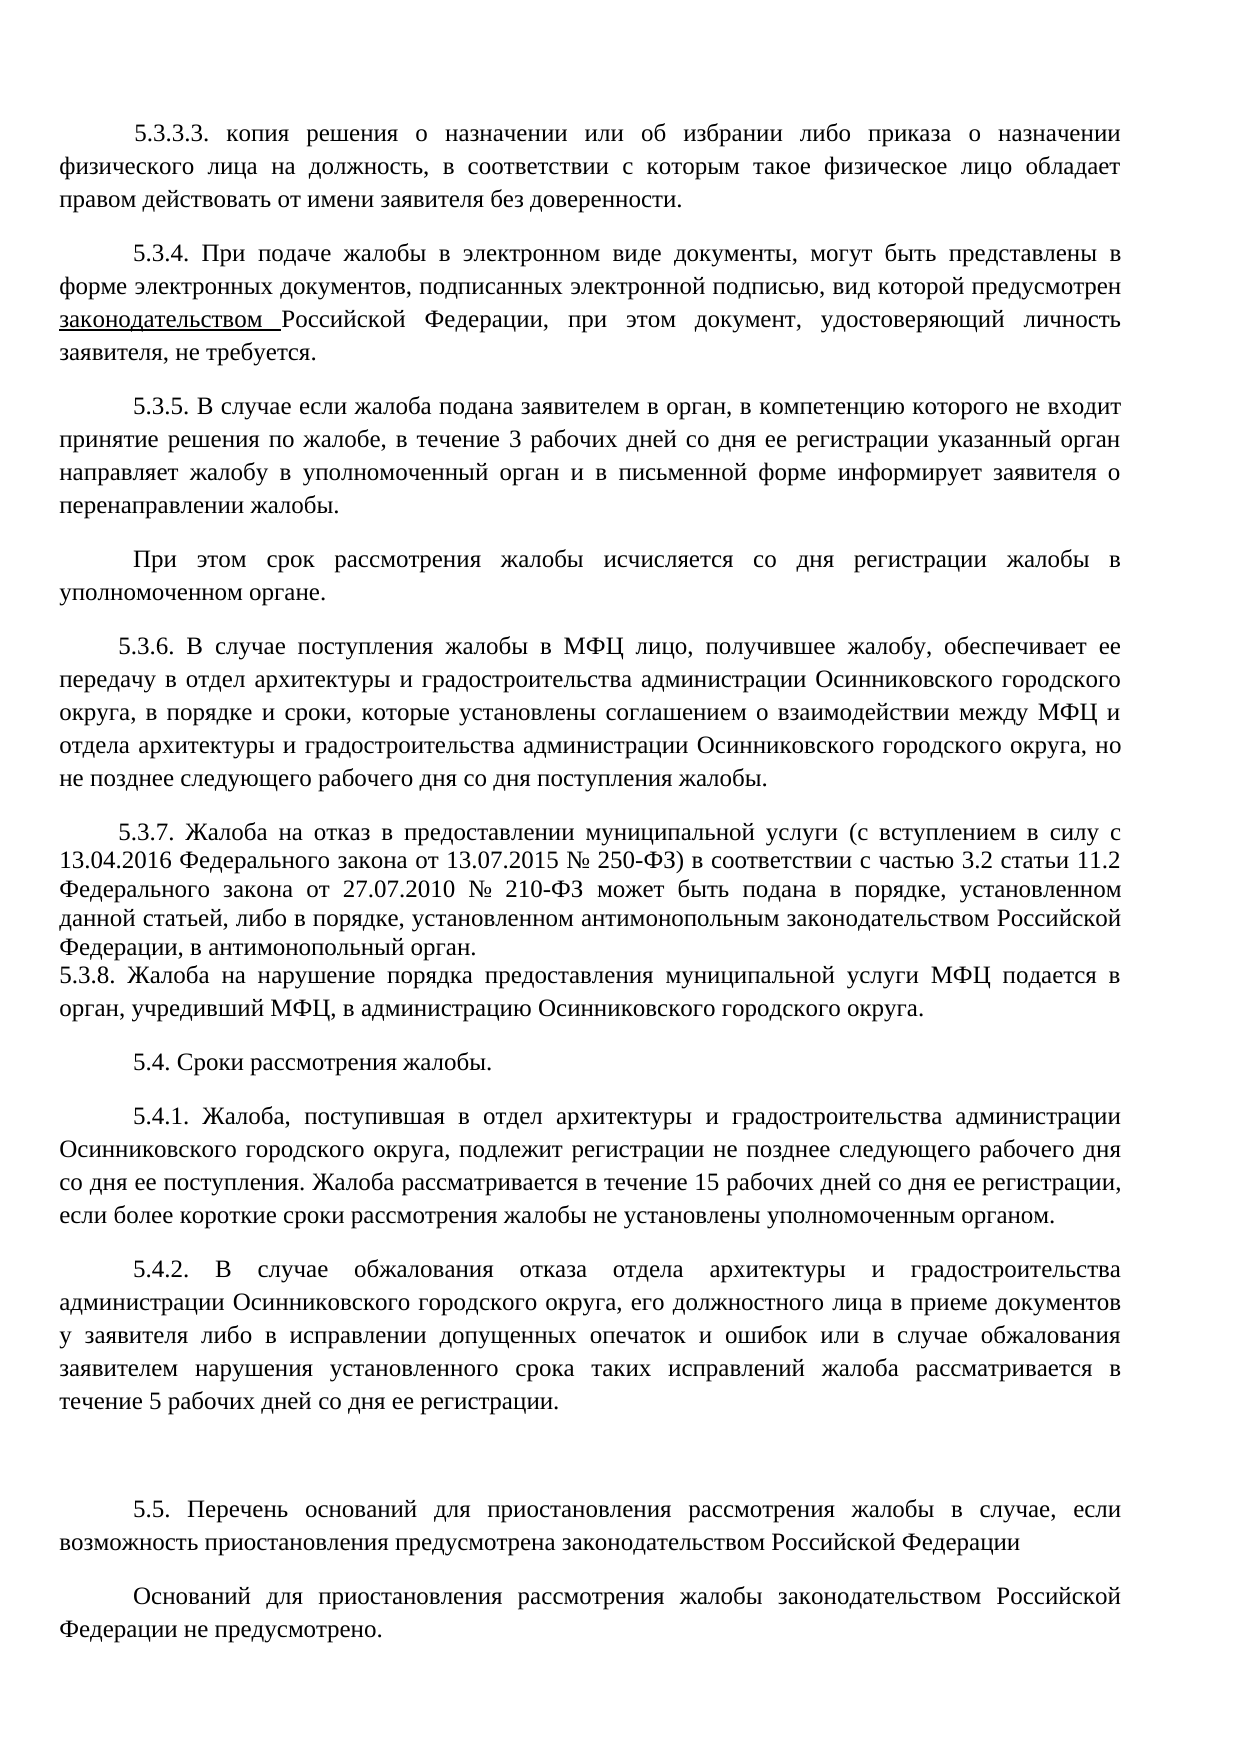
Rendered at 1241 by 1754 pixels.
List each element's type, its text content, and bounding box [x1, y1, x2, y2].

text 5.3.3.3. копия решения о назначении или об избрании либо приказа о назначении физического лица на должность, в соответствии с которым такое физическое лицо обладает правом действовать от имени заявителя без доверенности. [59, 118, 1122, 213]
text При этом срок рассмотрения жалобы исчисляется со дня регистрации жалобы в уполномоченном органе. [59, 544, 1122, 606]
text 5.4.2. В случае обжалования отказа отдела архитектуры и градостроительства администрации Осинниковского городского округа, его должностного лица в приеме документов у заявителя либо в исправлении допущенных опечаток и ошибок или в случае обжалования заявителем нарушения установленного срока таких исправлений жалоба рассматривается в течение 5 рабочих дней со дня ее регистрации. [59, 1254, 1122, 1415]
text 5.3.4. При подаче жалобы в электронном виде документы, могут быть представлены в форме электронных документов, подписанных электронной подписью, вид которой предусмотрен законодательством Российской Федерации, при этом документ, удостоверяющий личность заявителя, не требуется. [59, 238, 1122, 366]
text 5.3.8. Жалоба на нарушение порядка предоставления муниципальной услуги МФЦ подается в орган, учредивший МФЦ, в администрацию Осинниковского городского округа. [59, 960, 1122, 1022]
text 5.3.5. В случае если жалоба подана заявителем в орган, в компетенцию которого не входит принятие решения по жалобе, в течение 3 рабочих дней со дня ее регистрации указанный орган направляет жалобу в уполномоченный орган и в письменной форме информирует заявителя о перенаправлении жалобы. [59, 391, 1122, 519]
text 5.5. Перечень оснований для приостановления рассмотрения жалобы в случае, если возможность приостановления предусмотрена законодательством Российской Федерации [59, 1494, 1122, 1556]
text 5.3.6. В случае поступления жалобы в МФЦ лицо, получившее жалобу, обеспечивает ее передачу в отдел архитектуры и градостроительства администрации Осинниковского городского округа, в порядке и сроки, которые установлены соглашением о взаимодействии между МФЦ и отдела архитектуры и градостроительства администрации Осинниковского городского округа, но не позднее следующего рабочего дня со дня поступления жалобы. [59, 631, 1122, 792]
text 5.4. Сроки рассмотрения жалобы. [59, 1047, 1122, 1076]
text Оснований для приостановления рассмотрения жалобы законодательством Российской Федерации не предусмотрено. [59, 1581, 1122, 1642]
text 5.3.7. Жалоба на отказ в предоставлении муниципальной услуги (с вступлением в силу с 13.04.2016 Федерального закона от 13.07.2015 № 250-ФЗ) в соответствии с частью 3.2 статьи 11.2 Федерального закона от 27.07.2010 № 210-ФЗ может быть подана в порядке, установленном данной статьей, либо в порядке, установленном антимонопольным законодательством Российской Федерации, в антимонопольный орган. [59, 817, 1122, 960]
text 5.4.1. Жалоба, поступившая в отдел архитектуры и градостроительства администрации Осинниковского городского округа, подлежит регистрации не позднее следующего рабочего дня со дня ее поступления. Жалоба рассматривается в течение 15 рабочих дней со дня ее регистрации, если более короткие сроки рассмотрения жалобы не установлены уполномоченным органом. [59, 1101, 1122, 1229]
